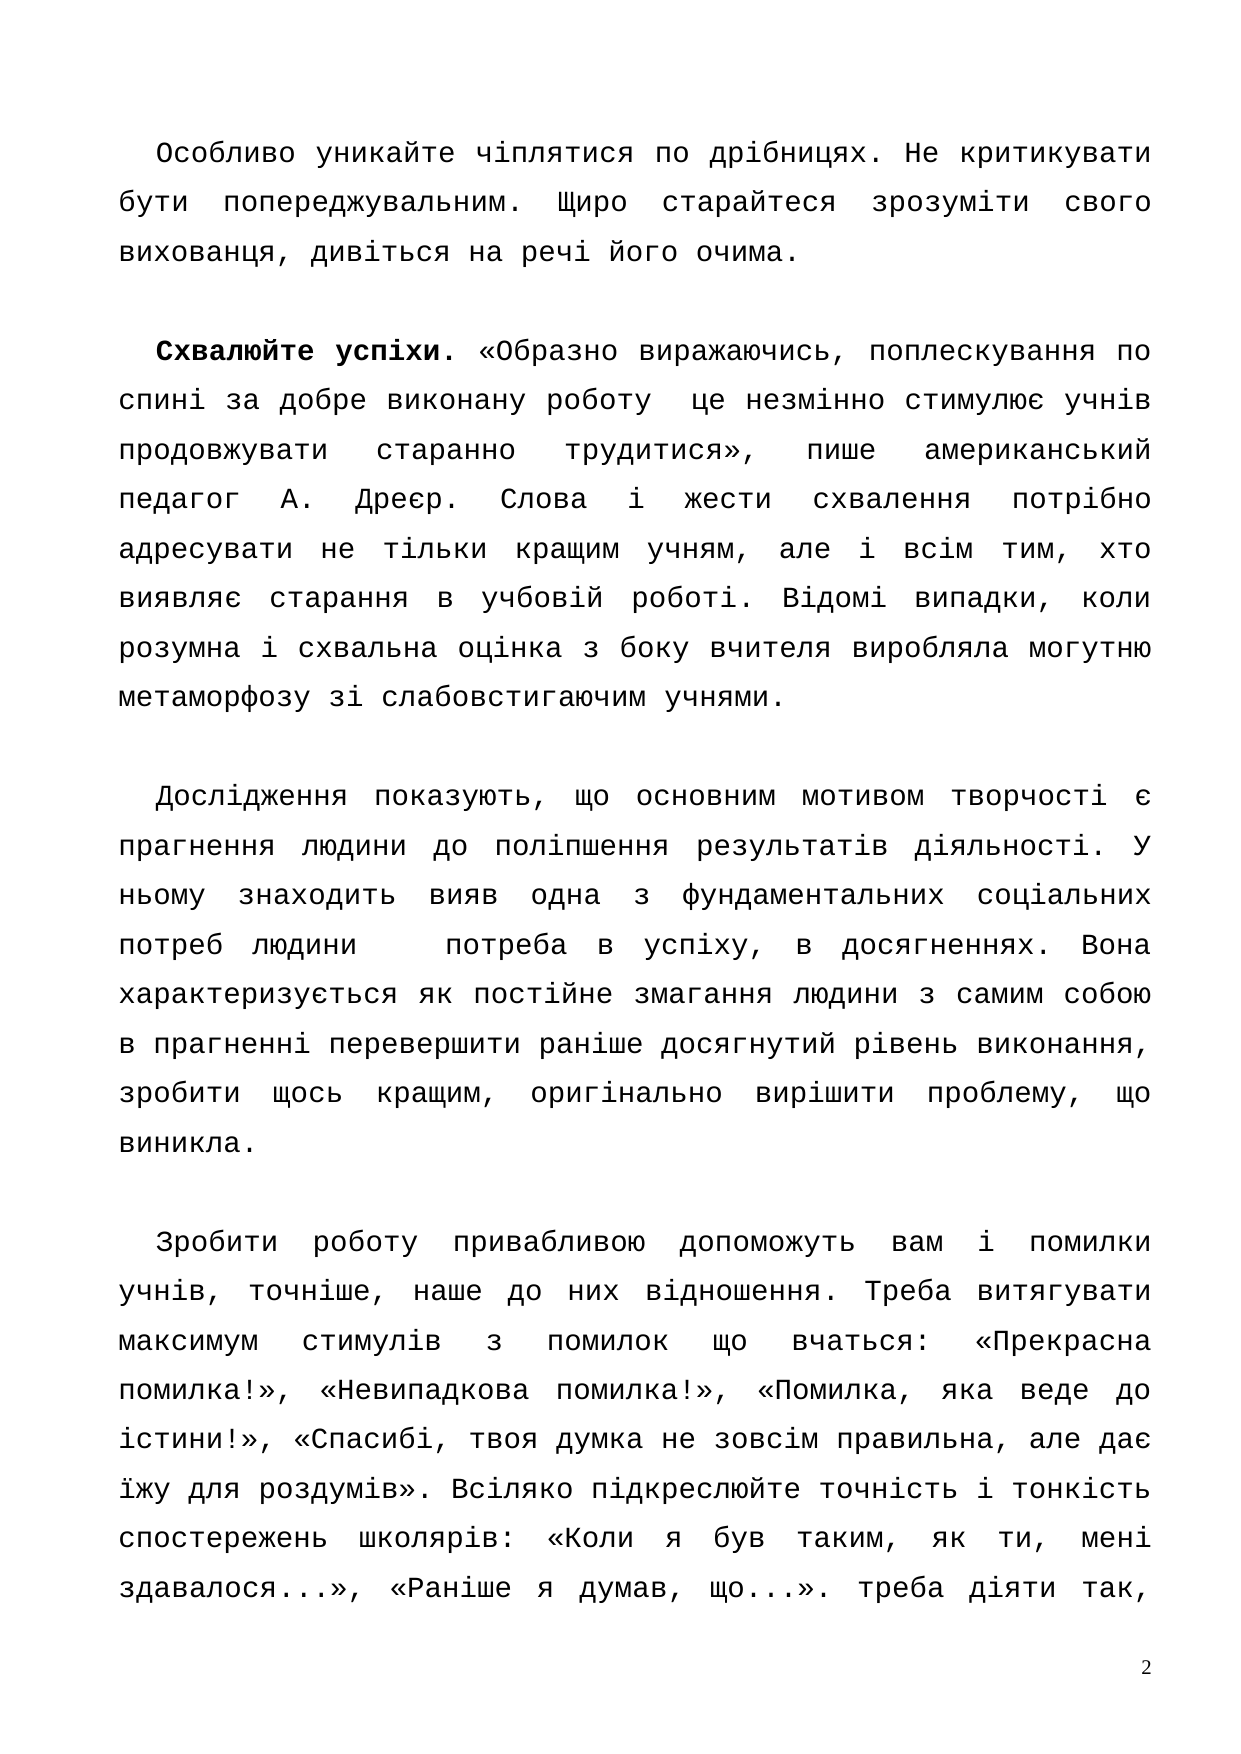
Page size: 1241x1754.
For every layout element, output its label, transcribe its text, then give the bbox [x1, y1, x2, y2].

text Дослідження показують, що основним мотивом творчості є прагнення людини до поліпшення результатів діяльності. У ньому знаходить вияв одна з фундаментальних соціальних потреб людини потреба в успіху, в досягненнях. Вона характеризується як постійне змагання людини з самим собою в прагненні перевершити раніше досягнутий рівень виконання, зробити щось кращим, оригінально вирішити проблему, що виникла. [118, 781, 1152, 1161]
text Особливо уникайте чіплятися по дрібницях. Не критикувати бути попереджувальним. Щиро старайтеся зрозуміти свого вихованця, дивіться на речі його очима. [118, 138, 1152, 270]
text Схвалюйте успіхи. «Образно виражаючись, поплескування по спині за добре виконану роботу це незмінно стимулює учнів продовжувати старанно трудитися», пише американський педагог А. Дреєр. Слова і жести схвалення потрібно адресувати не тільки кращим учням, але і всім тим, хто виявляє старання в учбовій роботі. Відомі випадки, коли розумна і схвальна оцінка з боку вчителя виробляла могутню метаморфозу зі слабовстигаючим учнями. [118, 336, 1152, 715]
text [118, 1227, 1152, 1606]
